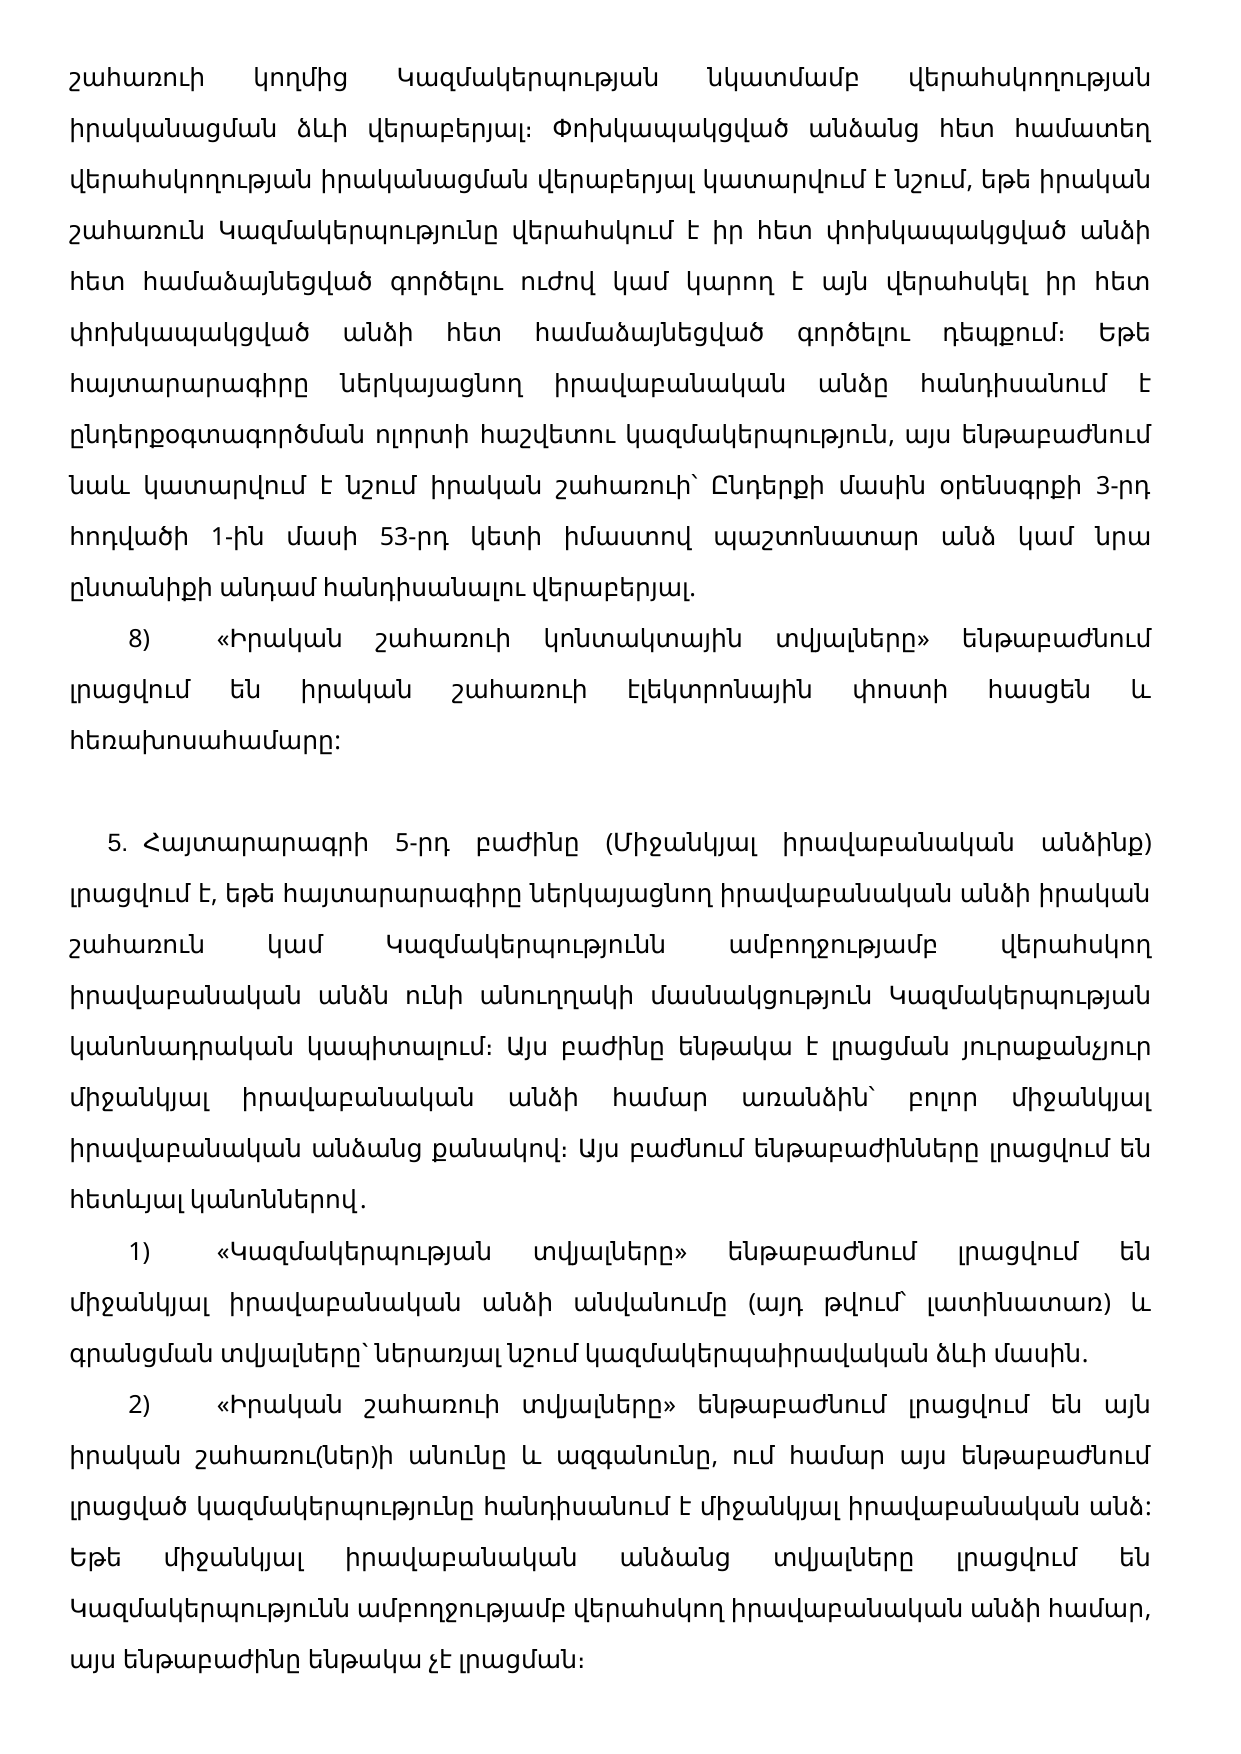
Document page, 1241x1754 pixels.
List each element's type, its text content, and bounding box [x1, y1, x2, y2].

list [69, 59, 1152, 604]
list «Իրական շահառուի տվյալները» ենթաբաժնում լրացվում են այն իրական շահառու(ներ)ի անունը և ազգանունը, ում համար այս ենթաբաժնում լրացված կազմակերպությունը հանդիսանում է միջանկյալ իրավաբանական անձ: Եթե միջանկյալ իրավաբանական անձանց տվյալները լրացվում են Կազմակերպությունն ամբողջությամբ վերահսկող իրավաբանական անձի համար, այս ենթաբաժինը ենթակա չէ լրացման։ [69, 1386, 1152, 1676]
list Հայտարարագրի 5-րդ բաժինը (Միջանկյալ իրավաբանական անձինք) լրացվում է, եթե հայտարարագիրը ներկայացնող իրավաբանական անձի իրական շահառուն կամ Կազմակերպությունն ամբողջությամբ վերահսկող իրավաբանական անձն ունի անուղղակի մասնակցություն Կազմակերպության կանոնադրական կապիտալում։ Այս բաժինը ենթակա է լրացման յուրաքանչյուր միջանկյալ իրավաբանական անձի համար առանձին՝ բոլոր միջանկյալ իրավաբանական անձանց քանակով։ Այս բաժնում ենթաբաժինները լրացվում են հետևյալ կանոններով․ [69, 825, 1152, 1216]
list «Կազմակերպության տվյալները» ենթաբաժնում լրացվում են միջանկյալ իրավաբանական անձի անվանումը (այդ թվում՝ լատինատառ) և գրանցման տվյալները` ներառյալ նշում կազմակերպաիրավական ձևի մասին. [69, 1233, 1152, 1369]
list «Իրական շահառուի կոնտակտային տվյալները» ենթաբաժնում լրացվում են իրական շահառուի էլեկտրոնային փոստի հասցեն և հեռախոսահամարը: [69, 621, 1152, 757]
